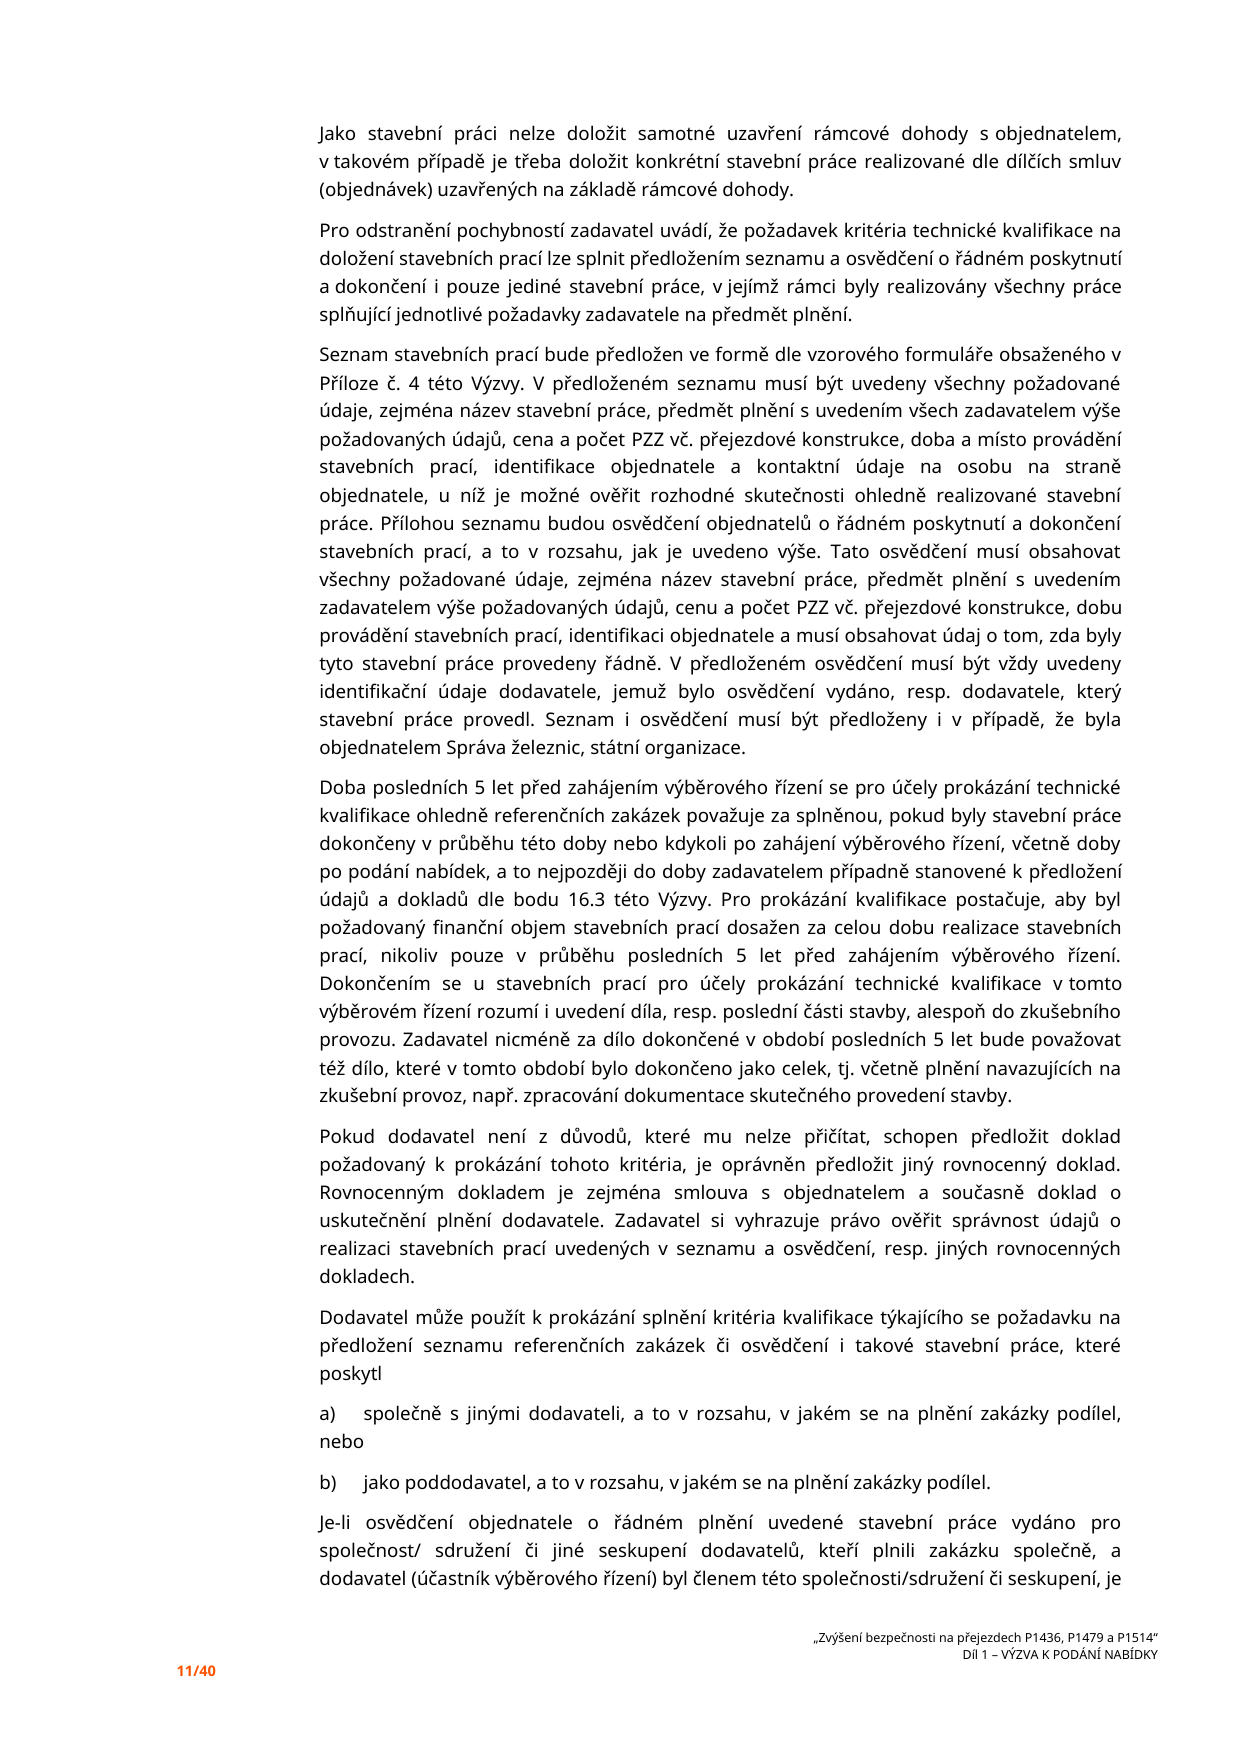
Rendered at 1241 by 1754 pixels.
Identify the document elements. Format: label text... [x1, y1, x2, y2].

text Jako stavební práci nelze doložit samotné uzavření rámcové dohody s objednatelem, v takovém případě je třeba doložit konkrétní stavební práce realizované dle dílčích smluv (objednávek) uzavřených na základě rámcové dohody. [319, 121, 1122, 202]
text Doba posledních 5 let před zahájením výběrového řízení se pro účely prokázání technické kvalifikace ohledně referenčních zakázek považuje za splněnou, pokud byly stavební práce dokončeny v průběhu této doby nebo kdykoli po zahájení výběrového řízení, včetně doby po podání nabídek, a to nejpozději do doby zadavatelem případně stanovené k předložení údajů a dokladů dle bodu 16.3 této Výzvy. Pro prokázání kvalifikace postačuje, aby byl požadovaný finanční objem stavebních prací dosažen za celou dobu realizace stavebních prací, nikoliv pouze v průběhu posledních 5 let před zahájením výběrového řízení. Dokončením se u stavebních prací pro účely prokázání technické kvalifikace v tomto výběrovém řízení rozumí i uvedení díla, resp. poslední části stavby, alespoň do zkušebního provozu. Zadavatel nicméně za dílo dokončené v období posledních 5 let bude považovat též dílo, které v tomto období bylo dokončeno jako celek, tj. včetně plnění navazujících na zkušební provoz, např. zpracování dokumentace skutečného provedení stavby. [319, 774, 1122, 1108]
text Pro odstranění pochybností zadavatel uvádí, že požadavek kritéria technické kvalifikace na doložení stavebních prací lze splnit předložením seznamu a osvědčení o řádném poskytnutí a dokončení i pouze jediné stavební práce, v jejímž rámci byly realizovány všechny práce splňující jednotlivé požadavky zadavatele na předmět plnění. [319, 217, 1122, 327]
text b) jako poddodavatel, a to v rozsahu, v jakém se na plnění zakázky podílel. [319, 1469, 1122, 1494]
text a) společně s jinými dodavateli, a to v rozsahu, v jakém se na plnění zakázky podílel, nebo [319, 1401, 1122, 1454]
text Pokud dodavatel není z důvodů, které mu nelze přičítat, schopen předložit doklad požadovaný k prokázání tohoto kritéria, je oprávněn předložit jiný rovnocenný doklad. Rovnocenným dokladem je zejména smlouva s objednatelem a současně doklad o uskutečnění plnění dodavatele. Zadavatel si vyhrazuje právo ověřit správnost údajů o realizaci stavebních prací uvedených v seznamu a osvědčení, resp. jiných rovnocenných dokladech. [319, 1123, 1122, 1289]
text Dodavatel může použít k prokázání splnění kritéria kvalifikace týkajícího se požadavku na předložení seznamu referenčních zakázek či osvědčení i takové stavební práce, které poskytl [319, 1304, 1122, 1386]
text Seznam stavebních prací bude předložen ve formě dle vzorového formuláře obsaženého v Příloze č. 4 této Výzvy. V předloženém seznamu musí být uvedeny všechny požadované údaje, zejména název stavební práce, předmět plnění s uvedením všech zadavatelem výše požadovaných údajů, cena a počet PZZ vč. přejezdové konstrukce, doba a místo provádění stavebních prací, identifikace objednatele a kontaktní údaje na osobu na straně objednatele, u níž je možné ověřit rozhodné skutečnosti ohledně realizované stavební práce. Přílohou seznamu budou osvědčení objednatelů o řádném poskytnutí a dokončení stavebních prací, a to v rozsahu, jak je uvedeno výše. Tato osvědčení musí obsahovat všechny požadované údaje, zejména název stavební práce, předmět plnění s uvedením zadavatelem výše požadovaných údajů, cenu a počet PZZ vč. přejezdové konstrukce, dobu provádění stavebních prací, identifikaci objednatele a musí obsahovat údaj o tom, zda byly tyto stavební práce provedeny řádně. V předloženém osvědčení musí být vždy uvedeny identifikační údaje dodavatele, jemuž bylo osvědčení vydáno, resp. dodavatele, který stavební práce provedl. Seznam i osvědčení musí být předloženy i v případě, že byla objednatelem Správa železnic, státní organizace. [319, 342, 1122, 759]
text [319, 1509, 1122, 1591]
